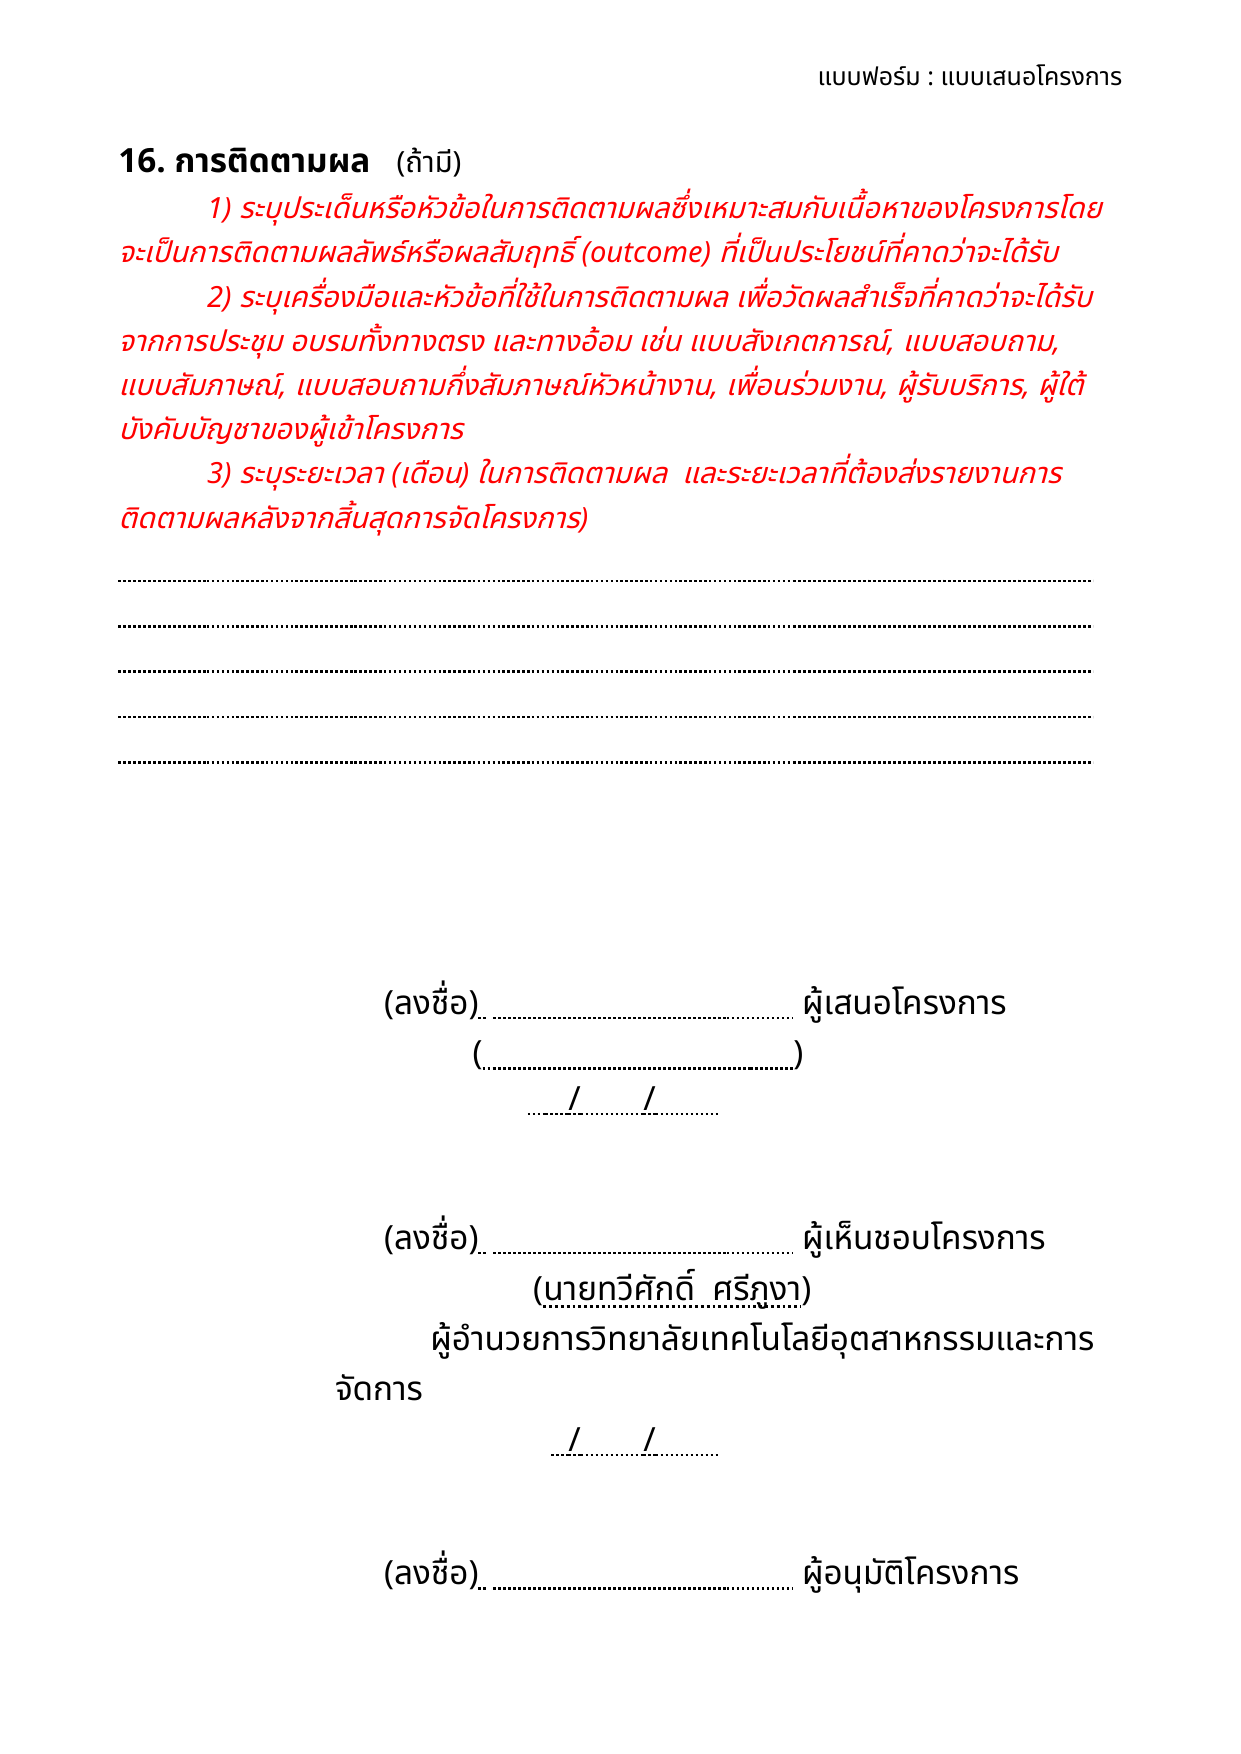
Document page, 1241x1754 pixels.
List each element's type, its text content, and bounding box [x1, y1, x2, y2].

title (ลงชื่อ) ผู้อนุมัติโครงการ [335, 1549, 1122, 1600]
title (ลงชื่อ) ผู้เห็นชอบโครงการ [335, 1214, 1122, 1264]
text 1) ระบุประเด็นหรือหัวข้อในการติดตามผลซึ่งเหมาะสมกับเนื้อหาของโครงการโดยจะเป็นการติดตามผลลัพธ์หรือผลสัมฤทธิ์ (outcome) ที่เป็นประโยชน์ที่คาดว่าจะได้รับ [118, 187, 1122, 276]
title (ลงชื่อ) ผู้เสนอโครงการ [335, 978, 1122, 1029]
text 2) ระบุเครื่องมือและหัวข้อที่ใช้ในการติดตามผล เพื่อวัดผลสำเร็จที่คาดว่าจะได้รับจากการประชุม อบรมทั้งทางตรง และทางอ้อม เช่น แบบสังเกตการณ์, แบบสอบถาม, แบบสัมภาษณ์, แบบสอบถามกึ่งสัมภาษณ์หัวหน้างาน, เพื่อนร่วมงาน, ผู้รับบริการ, ผู้ใต้บังคับบัญชาของผู้เข้าโครงการ [118, 276, 1122, 453]
title ( ) [335, 1029, 1122, 1074]
title (นายทวีศักดิ์ ศรีภูงา) [335, 1264, 1122, 1315]
title ผู้อำนวยการวิทยาลัยเทคโนโลยีอุตสาหกรรมและการจัดการ [335, 1315, 1122, 1416]
title / / [335, 1074, 1122, 1120]
text 16. การติดตามผล (ถ้ามี) [118, 137, 1122, 187]
text 3) ระบุระยะเวลา (เดือน) ในการติดตามผล และระยะเวลาที่ต้องส่งรายงานการติดตามผลหลังจากสิ้นสุดการจัดโครงการ) [118, 453, 1122, 541]
title / / [335, 1416, 1122, 1461]
